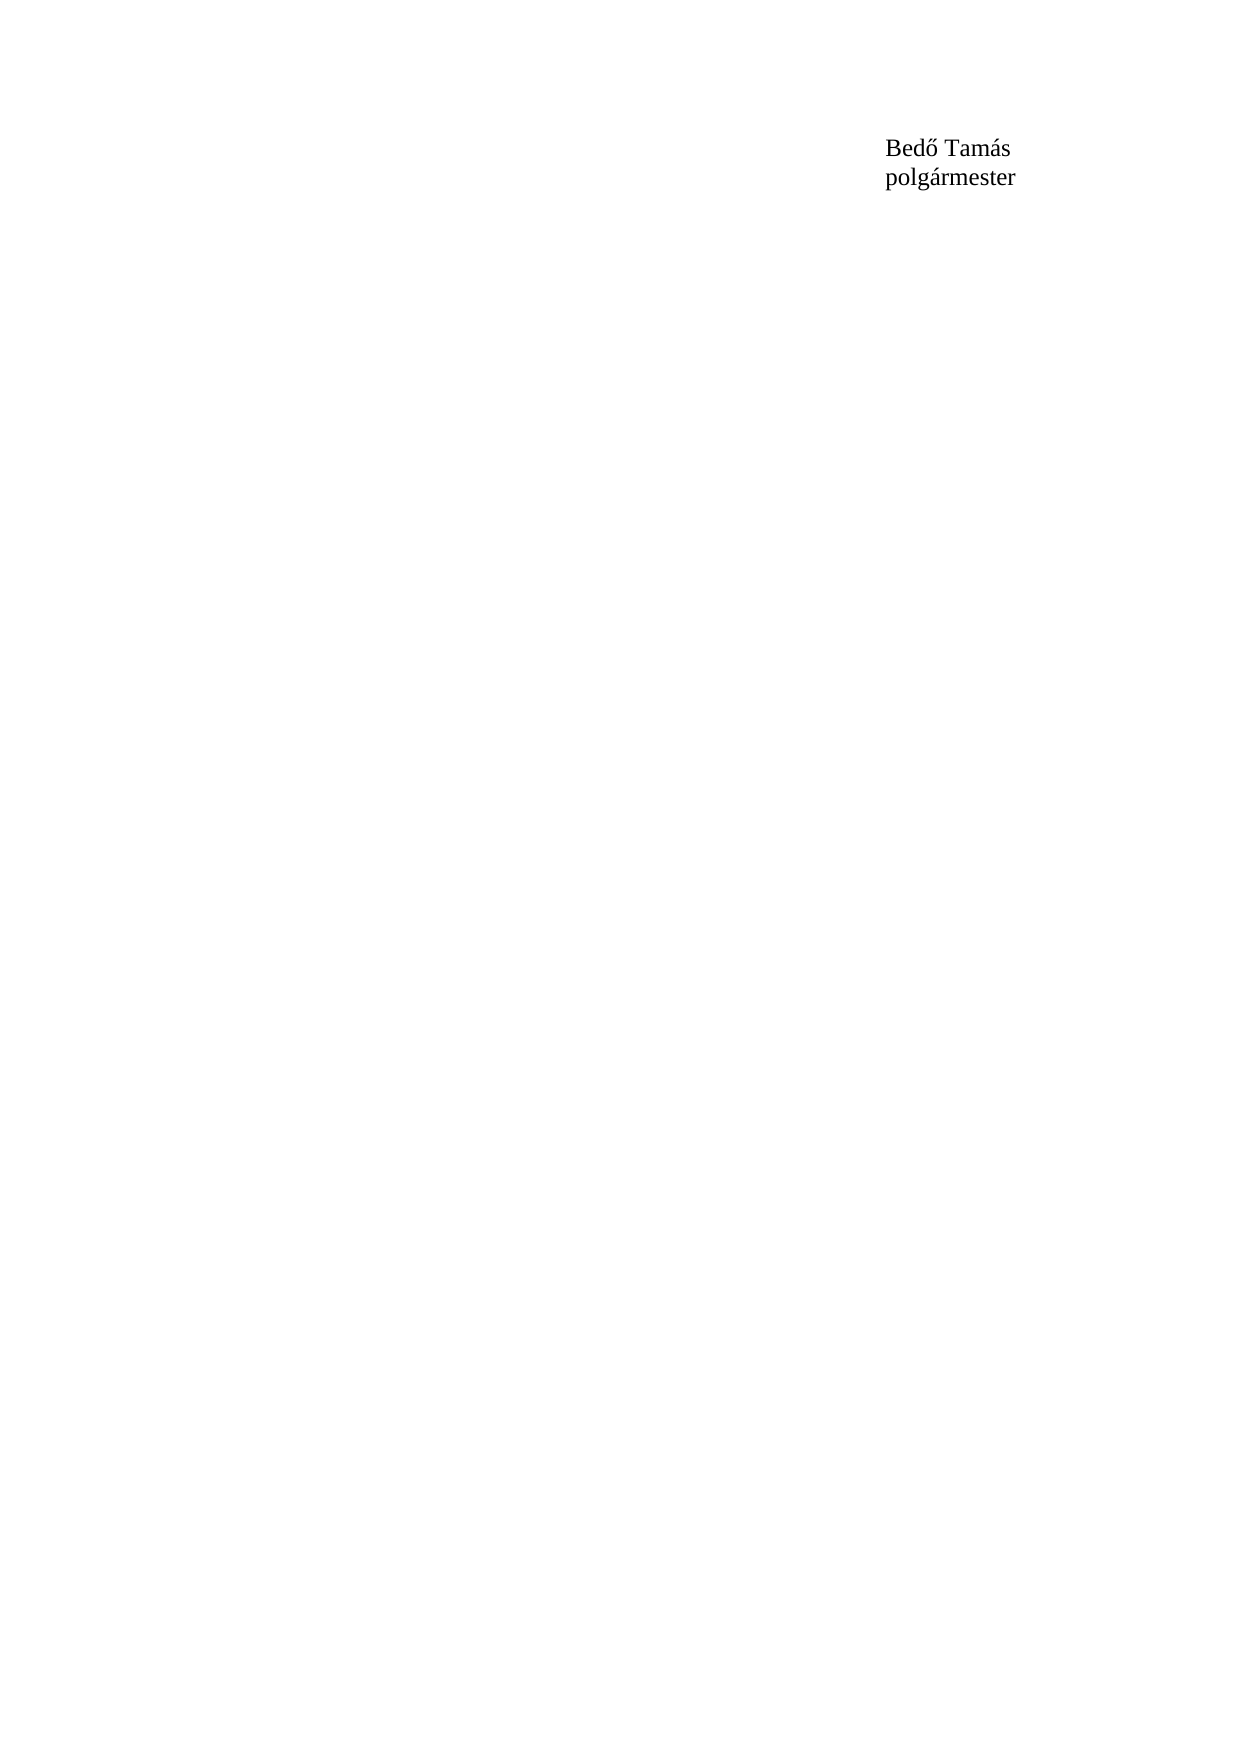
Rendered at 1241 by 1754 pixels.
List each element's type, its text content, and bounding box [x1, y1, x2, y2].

text Bedő Tamás polgármester [811, 133, 1093, 190]
